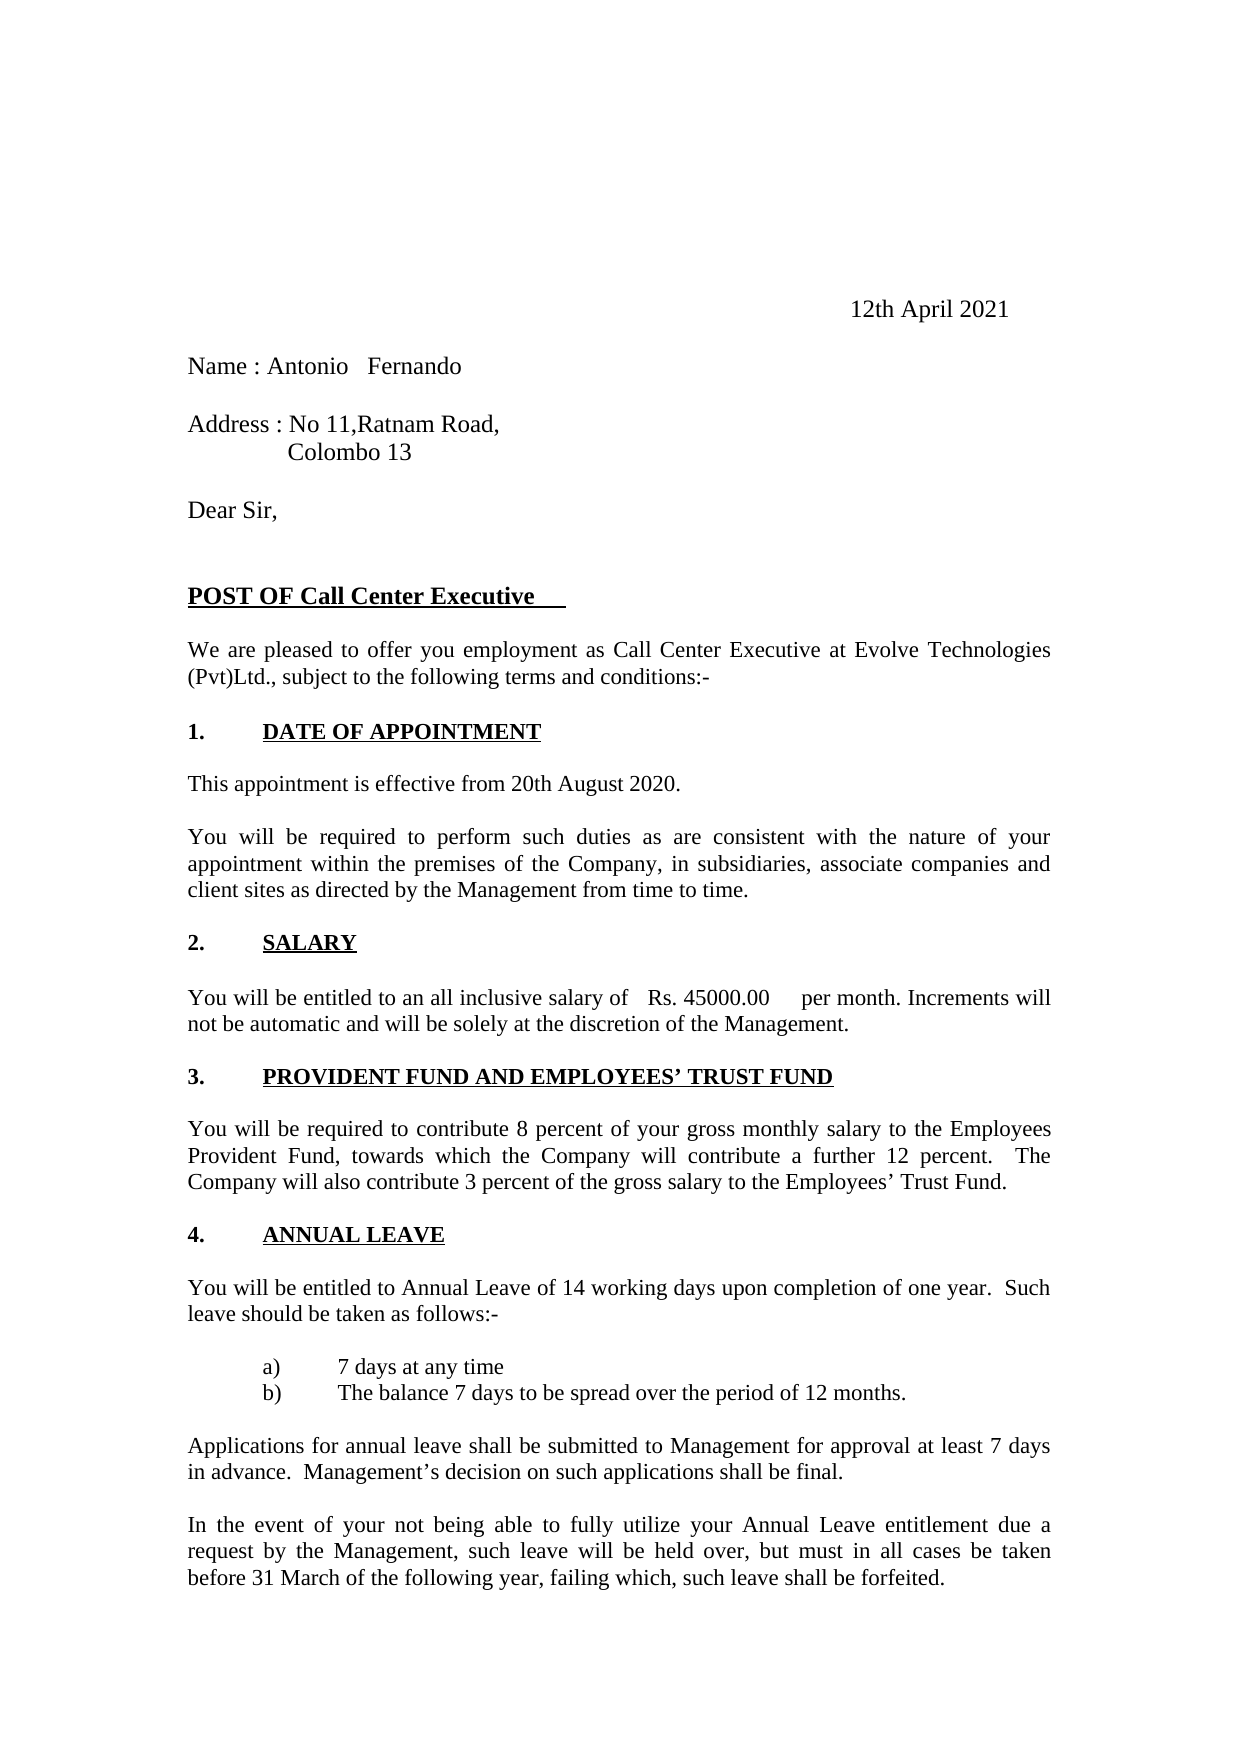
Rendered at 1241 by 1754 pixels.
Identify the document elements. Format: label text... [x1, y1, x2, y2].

text You will be entitled to an all inclusive salary of Rs. 45000.00 per month. Increments will not be automatic and will be solely at the discretion of the Management. [187, 984, 1053, 1036]
text You will be required to perform such duties as are consistent with the nature of your appointment within the premises of the Company, in subsidiaries, associate companies and client sites as directed by the Management from time to time. [187, 823, 1053, 902]
list The balance 7 days to be spread over the period of 12 months. [262, 1379, 1053, 1405]
text Name : Antonio Fernando [187, 351, 1053, 380]
text 1. DATE OF APPOINTMENT [187, 718, 1053, 744]
text In the event of your not being able to fully utilize your Annual Leave entitlement due a request by the Management, such leave will be held over, but must in all cases be taken before 31 March of the following year, failing which, such leave shall be forfeited. [187, 1511, 1053, 1590]
text 3. PROVIDENT FUND AND EMPLOYEES’ TRUST FUND [187, 1063, 1053, 1089]
text This appointment is effective from 20th August 2020. [187, 771, 1053, 797]
text 2. SALARY [187, 929, 1053, 955]
list 7 days at any time [262, 1353, 1053, 1379]
text POST OF Call Center Executive [187, 581, 1053, 610]
text You will be required to contribute 8 percent of your gross monthly salary to the Employees Provident Fund, towards which the Company will contribute a further 12 percent. The Company will also contribute 3 percent of the gross salary to the Employees’ Trust Fund. [187, 1116, 1053, 1194]
text 4. ANNUAL LEAVE [187, 1221, 1053, 1247]
text Address : No 11,Ratnam Road, [187, 409, 1053, 437]
text We are pleased to offer you employment as Call Center Executive at Evolve Technologies (Pvt)Ltd., subject to the following terms and conditions:- [187, 636, 1053, 689]
text Dear Sir, [94, 495, 1053, 524]
text 12th April 2021 [187, 294, 1053, 322]
text Colombo 13 [187, 437, 1053, 466]
text You will be entitled to Annual Leave of 14 working days upon completion of one year. Such leave should be taken as follows:- [187, 1274, 1053, 1326]
text Applications for annual leave shall be submitted to Management for approval at least 7 days in advance. Management’s decision on such applications shall be final. [187, 1432, 1053, 1484]
